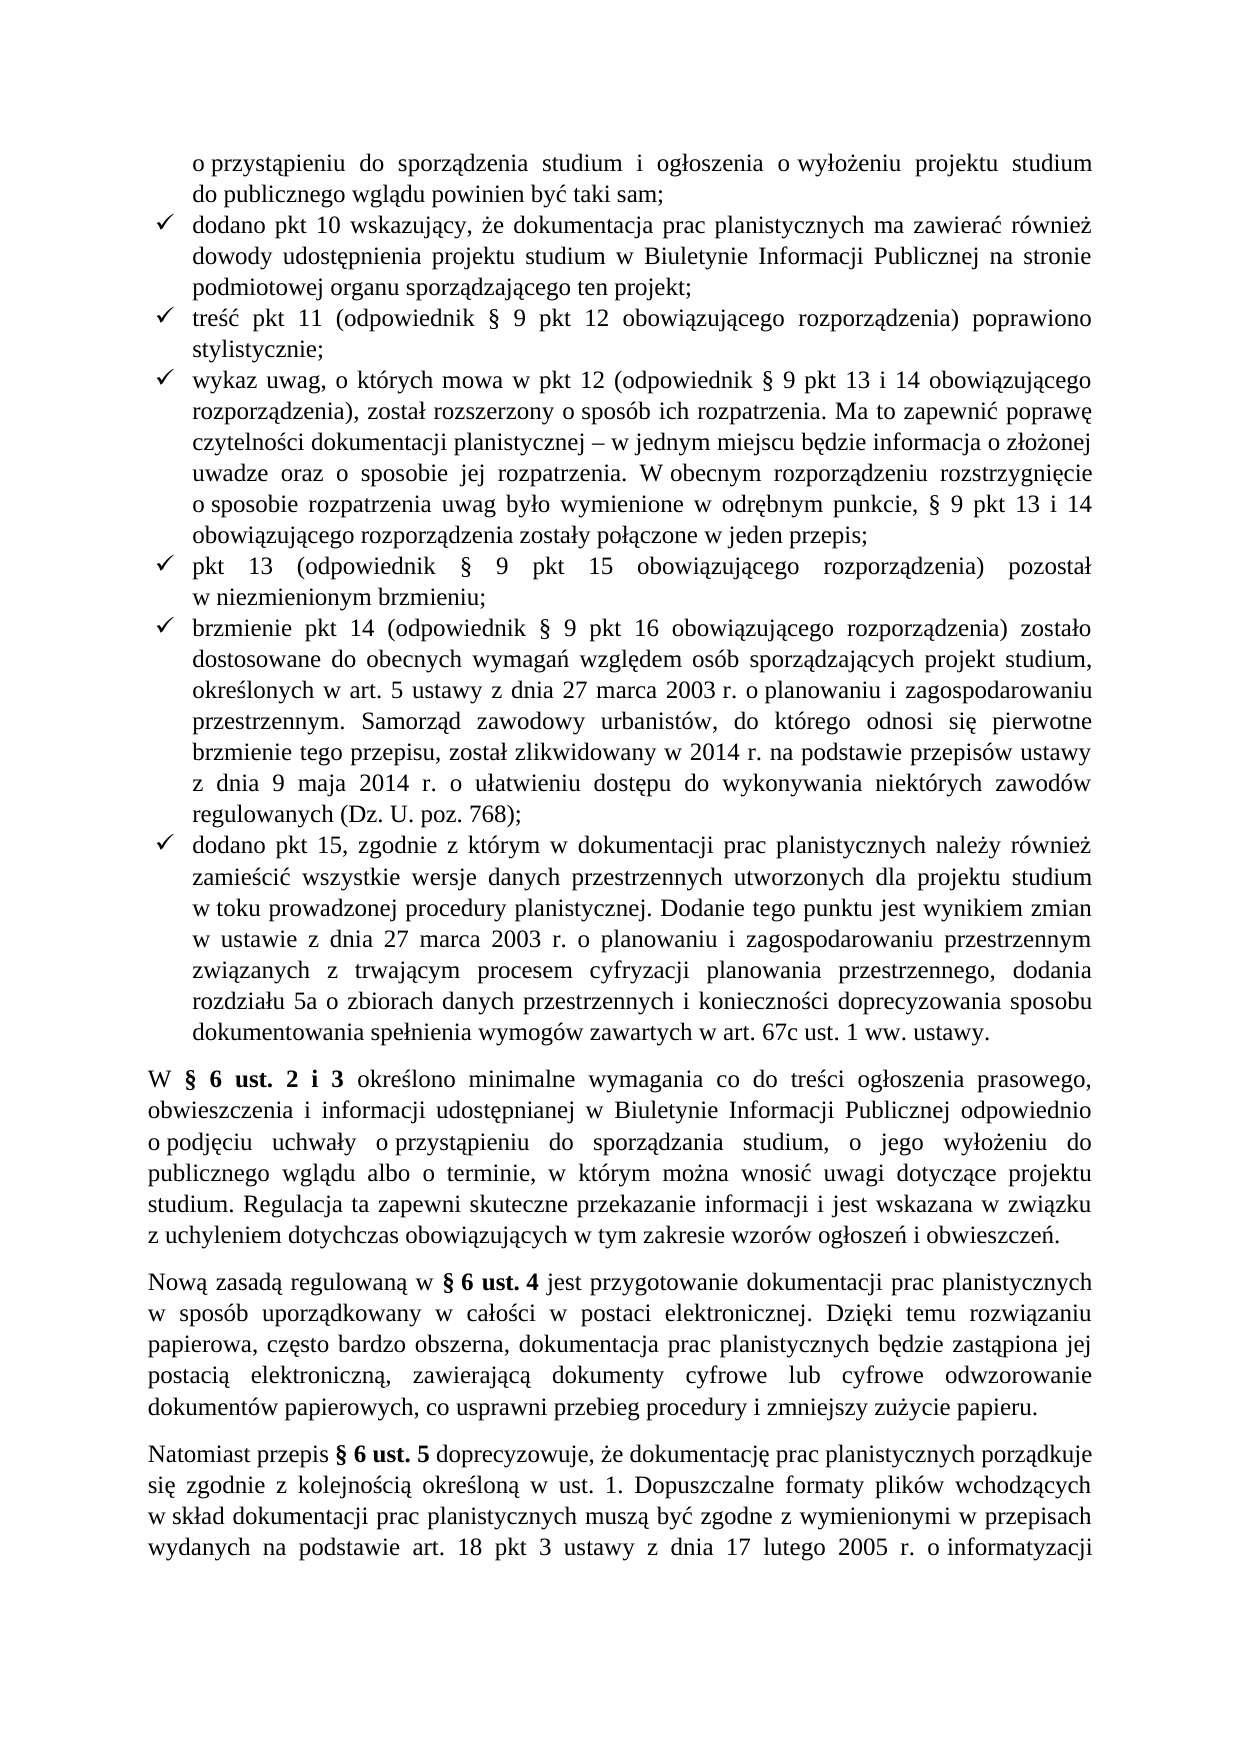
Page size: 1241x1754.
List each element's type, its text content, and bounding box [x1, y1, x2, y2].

list treść pkt 11 (odpowiednik § 9 pkt 12 obowiązującego rozporządzenia) poprawiono stylistycznie; [154, 303, 1093, 363]
text W § 6 ust. 2 i 3 określono minimalne wymagania co do treści ogłoszenia prasowego, obwieszczenia i informacji udostępnianej w Biuletynie Informacji Publicznej odpowiednio o podjęciu uchwały o przystąpieniu do sporządzania studium, o jego wyłożeniu do publicznego wglądu albo o terminie, w którym można wnosić uwagi dotyczące projektu studium. Regulacja ta zapewni skuteczne przekazanie informacji i jest wskazana w związku z uchyleniem dotychczas obowiązujących w tym zakresie wzorów ogłoszeń i obwieszczeń. [148, 1064, 1093, 1248]
list dodano pkt 15, zgodnie z którym w dokumentacji prac planistycznych należy również zamieścić wszystkie wersje danych przestrzennych utworzonych dla projektu studium w toku prowadzonej procedury planistycznej. Dodanie tego punktu jest wynikiem zmian w ustawie z dnia 27 marca 2003 r. o planowaniu i zagospodarowaniu przestrzennym związanych z trwającym procesem cyfryzacji planowania przestrzennego, dodania rozdziału 5a o zbiorach danych przestrzennych i konieczności doprecyzowania sposobu dokumentowania spełnienia wymogów zawartych w art. 67c ust. 1 ww. ustawy. [154, 831, 1093, 1046]
text Nową zasadą regulowaną w § 6 ust. 4 jest przygotowanie dokumentacji prac planistycznych w sposób uporządkowany w całości w postaci elektronicznej. Dzięki temu rozwiązaniu papierowa, często bardzo obszerna, dokumentacja prac planistycznych będzie zastąpiona jej postacią elektroniczną, zawierającą dokumenty cyfrowe lub cyfrowe odwzorowanie dokumentów papierowych, co usprawni przebieg procedury i zmniejszy zużycie papieru. [148, 1267, 1093, 1420]
list brzmienie pkt 14 (odpowiednik § 9 pkt 16 obowiązującego rozporządzenia) zostało dostosowane do obecnych wymagań względem osób sporządzających projekt studium, określonych w art. 5 ustawy z dnia 27 marca 2003 r. o planowaniu i zagospodarowaniu przestrzennym. Samorząd zawodowy urbanistów, do którego odnosi się pierwotne brzmienie tego przepisu, został zlikwidowany w 2014 r. na podstawie przepisów ustawy z dnia 9 maja 2014 r. o ułatwieniu dostępu do wykonywania niektórych zawodów regulowanych (Dz. U. poz. 768); [154, 613, 1093, 828]
list wykaz uwag, o których mowa w pkt 12 (odpowiednik § 9 pkt 13 i 14 obowiązującego rozporządzenia), został rozszerzony o sposób ich rozpatrzenia. Ma to zapewnić poprawę czytelności dokumentacji planistycznej – w jednym miejscu będzie informacja o złożonej uwadze oraz o sposobie jej rozpatrzenia. W obecnym rozporządzeniu rozstrzygnięcie o sposobie rozpatrzenia uwag było wymienione w odrębnym punkcie, § 9 pkt 13 i 14 obowiązującego rozporządzenia zostały połączone w jeden przepis; [154, 365, 1093, 549]
list pkt 13 (odpowiednik § 9 pkt 15 obowiązującego rozporządzenia) pozostał w niezmienionym brzmieniu; [154, 551, 1093, 611]
list dodano pkt 10 wskazujący, że dokumentacja prac planistycznych ma zawierać również dowody udostępnienia projektu studium w Biuletynie Informacji Publicznej na stronie podmiotowej organu sporządzającego ten projekt; [154, 210, 1093, 301]
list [154, 148, 1093, 207]
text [148, 1439, 1093, 1561]
